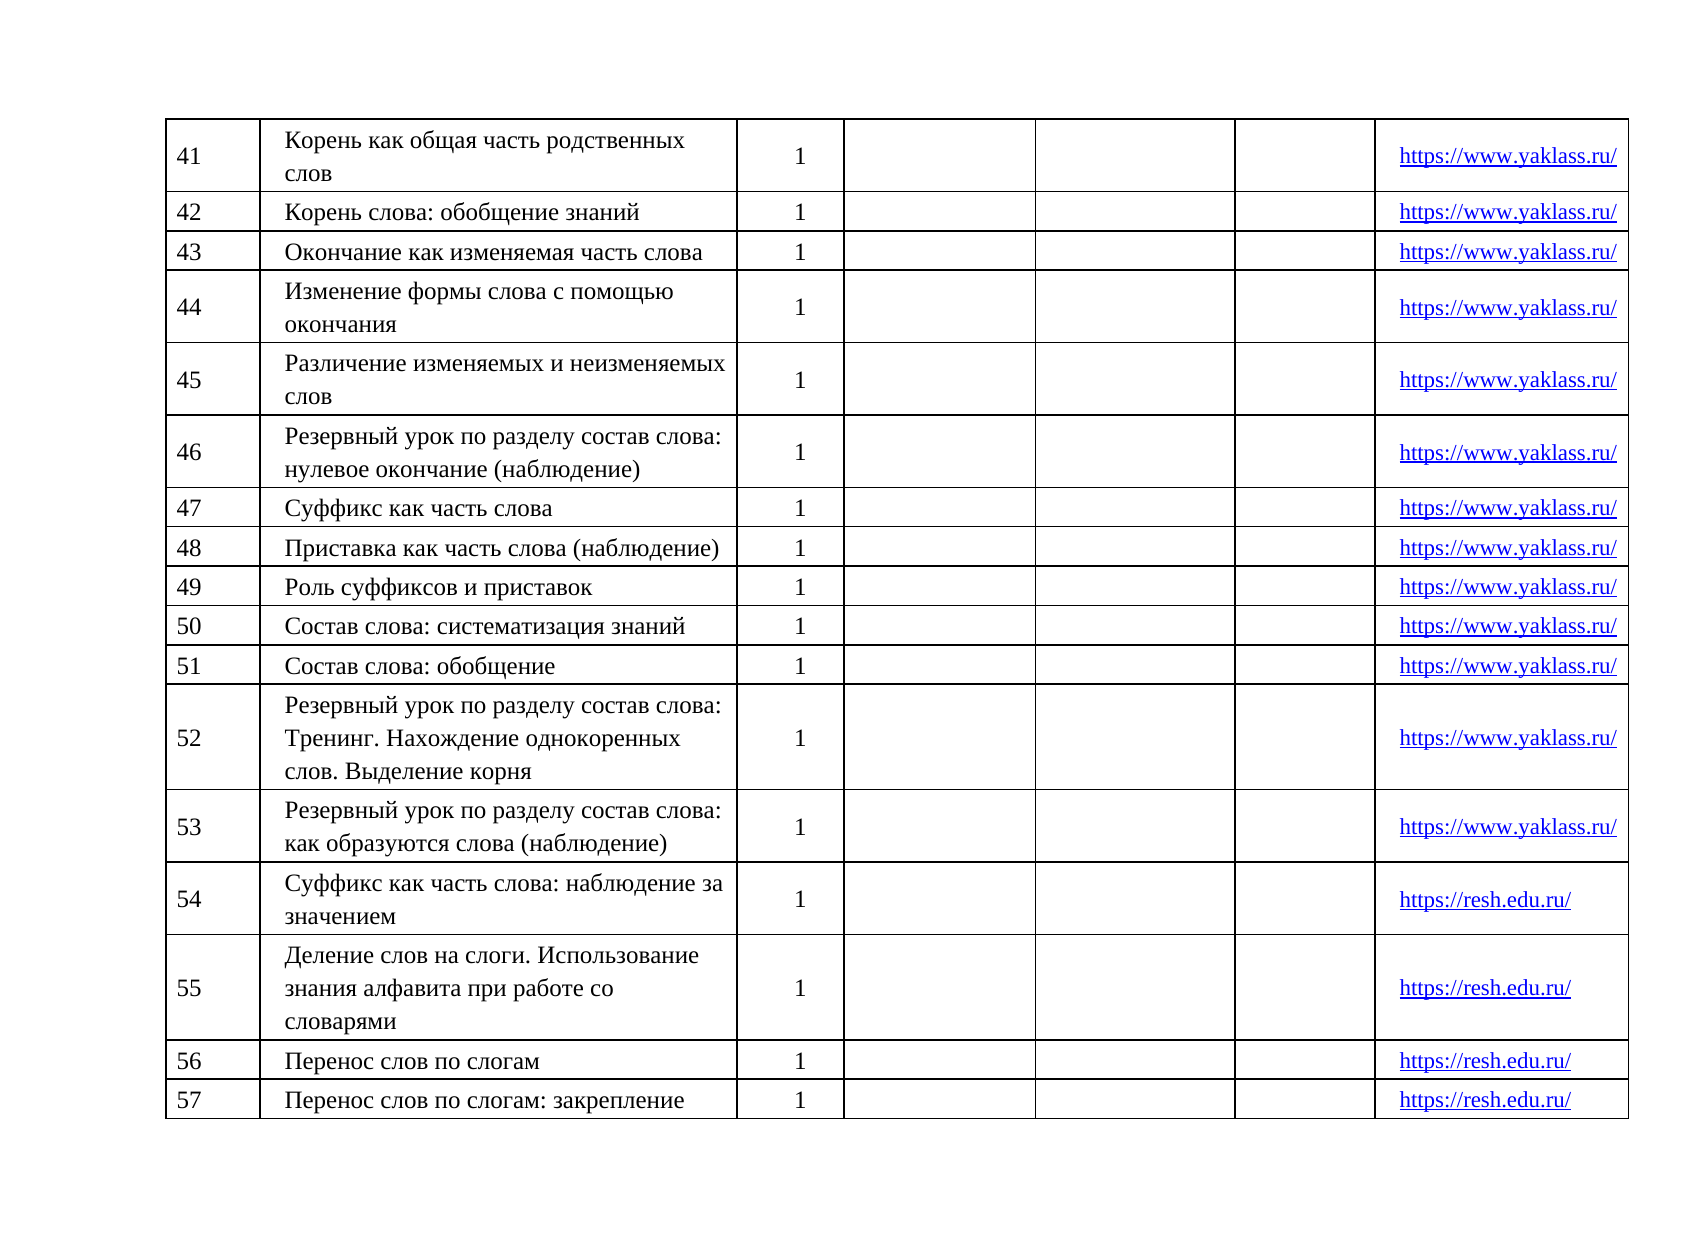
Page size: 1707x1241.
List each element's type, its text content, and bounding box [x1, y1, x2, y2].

table_cell [1236, 192, 1374, 230]
table_cell 1 [738, 488, 843, 526]
table_cell 43 [167, 232, 259, 269]
table_cell 1 [738, 232, 843, 269]
table_cell [845, 343, 1035, 414]
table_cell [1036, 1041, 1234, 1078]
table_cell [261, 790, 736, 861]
table_cell [1036, 527, 1234, 565]
table_cell [845, 232, 1035, 269]
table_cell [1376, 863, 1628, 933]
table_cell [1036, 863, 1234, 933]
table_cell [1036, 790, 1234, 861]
table_cell [1236, 232, 1374, 269]
table_cell 45 [167, 343, 259, 414]
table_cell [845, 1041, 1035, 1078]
table_cell [1236, 343, 1374, 414]
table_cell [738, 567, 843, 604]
table_cell 1 [738, 192, 843, 230]
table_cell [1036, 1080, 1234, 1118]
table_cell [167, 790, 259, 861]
table_cell [845, 120, 1035, 191]
table_cell [1236, 488, 1374, 526]
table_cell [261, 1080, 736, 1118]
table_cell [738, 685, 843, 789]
table_cell 42 [167, 192, 259, 230]
table_cell https://www.yaklass.ru/ [1376, 232, 1628, 269]
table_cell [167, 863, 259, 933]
table_cell [1036, 343, 1234, 414]
table_cell Резервный урок по разделу состав слова: нулевое окончание (наблюдение) [261, 416, 736, 486]
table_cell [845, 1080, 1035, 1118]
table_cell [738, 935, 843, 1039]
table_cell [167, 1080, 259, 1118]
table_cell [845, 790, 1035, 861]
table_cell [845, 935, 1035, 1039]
table_cell 1 [738, 527, 843, 565]
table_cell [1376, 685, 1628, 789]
table_cell 44 [167, 271, 259, 342]
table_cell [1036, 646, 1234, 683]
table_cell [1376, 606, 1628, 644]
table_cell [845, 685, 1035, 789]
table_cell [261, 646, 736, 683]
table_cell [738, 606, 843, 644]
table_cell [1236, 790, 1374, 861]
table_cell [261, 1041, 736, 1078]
table_cell Окончание как изменяемая часть слова [261, 232, 736, 269]
table_cell [1236, 120, 1374, 191]
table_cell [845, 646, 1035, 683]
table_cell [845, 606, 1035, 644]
table_cell Различение изменяемых и неизменяемых слов [261, 343, 736, 414]
table_cell [1036, 271, 1234, 342]
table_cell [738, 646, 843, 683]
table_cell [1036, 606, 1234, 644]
table_cell Корень как общая часть родственных слов [261, 120, 736, 191]
table_cell Суффикс как часть слова [261, 488, 736, 526]
table_cell 1 [738, 120, 843, 191]
table_cell [1036, 416, 1234, 486]
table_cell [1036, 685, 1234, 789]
table_cell https://www.yaklass.ru/ [1376, 343, 1628, 414]
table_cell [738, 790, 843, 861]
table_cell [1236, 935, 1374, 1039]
table_cell https://www.yaklass.ru/ [1376, 416, 1628, 486]
table_cell 1 [738, 416, 843, 486]
table_cell https://www.yaklass.ru/ [1376, 271, 1628, 342]
table_cell 46 [167, 416, 259, 486]
table_cell [1036, 192, 1234, 230]
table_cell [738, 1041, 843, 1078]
table_cell [1036, 120, 1234, 191]
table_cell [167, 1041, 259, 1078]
table_cell [845, 192, 1035, 230]
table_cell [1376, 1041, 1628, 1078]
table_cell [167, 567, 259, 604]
table_cell https://www.yaklass.ru/ [1376, 527, 1628, 565]
table_cell 41 [167, 120, 259, 191]
table_cell [845, 271, 1035, 342]
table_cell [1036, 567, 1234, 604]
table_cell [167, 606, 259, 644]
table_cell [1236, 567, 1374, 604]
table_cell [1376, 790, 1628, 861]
table_cell [1236, 271, 1374, 342]
table_cell https://www.yaklass.ru/ [1376, 488, 1628, 526]
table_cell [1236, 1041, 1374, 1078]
table_cell [1036, 488, 1234, 526]
table_cell Изменение формы слова с помощью окончания [261, 271, 736, 342]
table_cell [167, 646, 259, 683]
table_cell 48 [167, 527, 259, 565]
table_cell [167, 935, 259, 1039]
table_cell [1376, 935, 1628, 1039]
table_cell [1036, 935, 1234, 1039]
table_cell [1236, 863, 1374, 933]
table_cell [1236, 527, 1374, 565]
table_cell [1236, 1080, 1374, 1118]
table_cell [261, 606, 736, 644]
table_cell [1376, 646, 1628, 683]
table_cell [845, 527, 1035, 565]
table_cell 47 [167, 488, 259, 526]
table_cell 1 [738, 343, 843, 414]
table_cell [845, 488, 1035, 526]
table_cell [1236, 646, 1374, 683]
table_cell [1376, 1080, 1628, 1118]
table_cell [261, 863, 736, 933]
table_cell Корень слова: обобщение знаний [261, 192, 736, 230]
table_cell Приставка как часть слова (наблюдение) [261, 527, 736, 565]
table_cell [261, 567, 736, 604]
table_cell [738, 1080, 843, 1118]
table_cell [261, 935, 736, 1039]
table_cell [1236, 416, 1374, 486]
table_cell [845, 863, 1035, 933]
table_cell [845, 416, 1035, 486]
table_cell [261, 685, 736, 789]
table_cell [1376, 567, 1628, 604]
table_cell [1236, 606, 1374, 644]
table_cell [1376, 120, 1628, 191]
table_cell 1 [738, 271, 843, 342]
table_cell https://www.yaklass.ru/ [1376, 192, 1628, 230]
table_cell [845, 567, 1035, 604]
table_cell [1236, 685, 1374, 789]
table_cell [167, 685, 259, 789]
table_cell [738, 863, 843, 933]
table_cell [1036, 232, 1234, 269]
